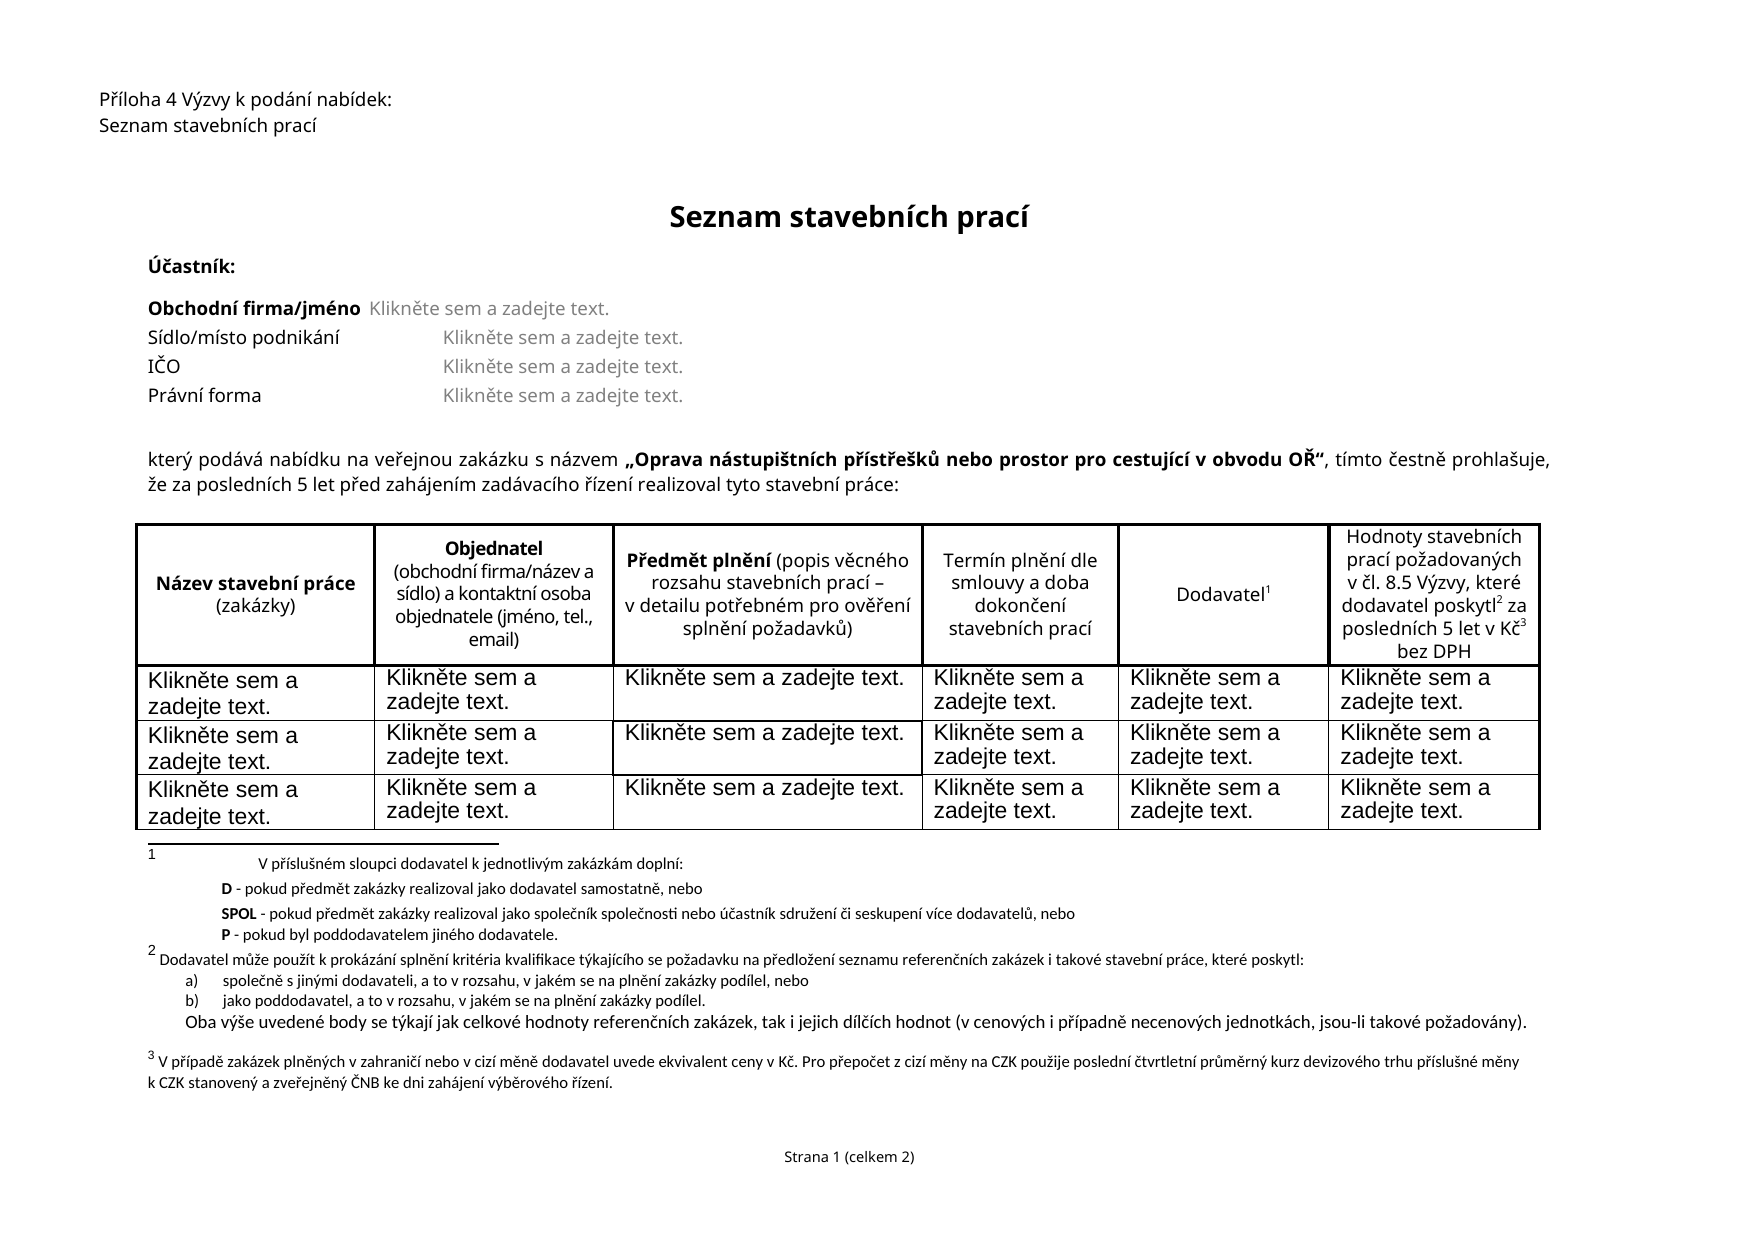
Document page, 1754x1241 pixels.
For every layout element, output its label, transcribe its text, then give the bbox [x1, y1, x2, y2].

table_header Předmět plnění (popis věcného rozsahu stavebních prací – v detailu potřebném pro ověření splnění požadavků) [615, 526, 921, 664]
title Seznam stavebních prací [148, 196, 1551, 236]
table_header Hodnoty stavebních prací požadovaných v čl. 8.5 Výzvy, které dodavatel poskytl za posledních 5 let v Kč bez DPH [1331, 526, 1538, 664]
text který podává nabídku na veřejnou zakázku s názvem „Oprava nástupištních přístřešků nebo prostor pro cestující v obvodu OŘ“, tímto čestně prohlašuje, že za posledních 5 let před zahájením zadávacího řízení realizoval tyto stavební práce: [148, 446, 1551, 497]
text Sídlo/místo podnikání [148, 321, 1551, 350]
table_header Dodavatel [1120, 526, 1327, 664]
table_header Termín plnění dle smlouvy a doba dokončení stavebních prací [924, 526, 1117, 664]
text Právní forma [148, 379, 1551, 408]
table_header Název stavební práce (zakázky) [138, 526, 373, 664]
text Obchodní firma/jméno [148, 292, 1551, 321]
text Účastník: [148, 249, 1551, 279]
table_header Objednatel (obchodní firma/název a sídlo) a kontaktní osoba objednatele (jméno, tel., email) [376, 526, 612, 664]
text IČO [148, 350, 1551, 379]
